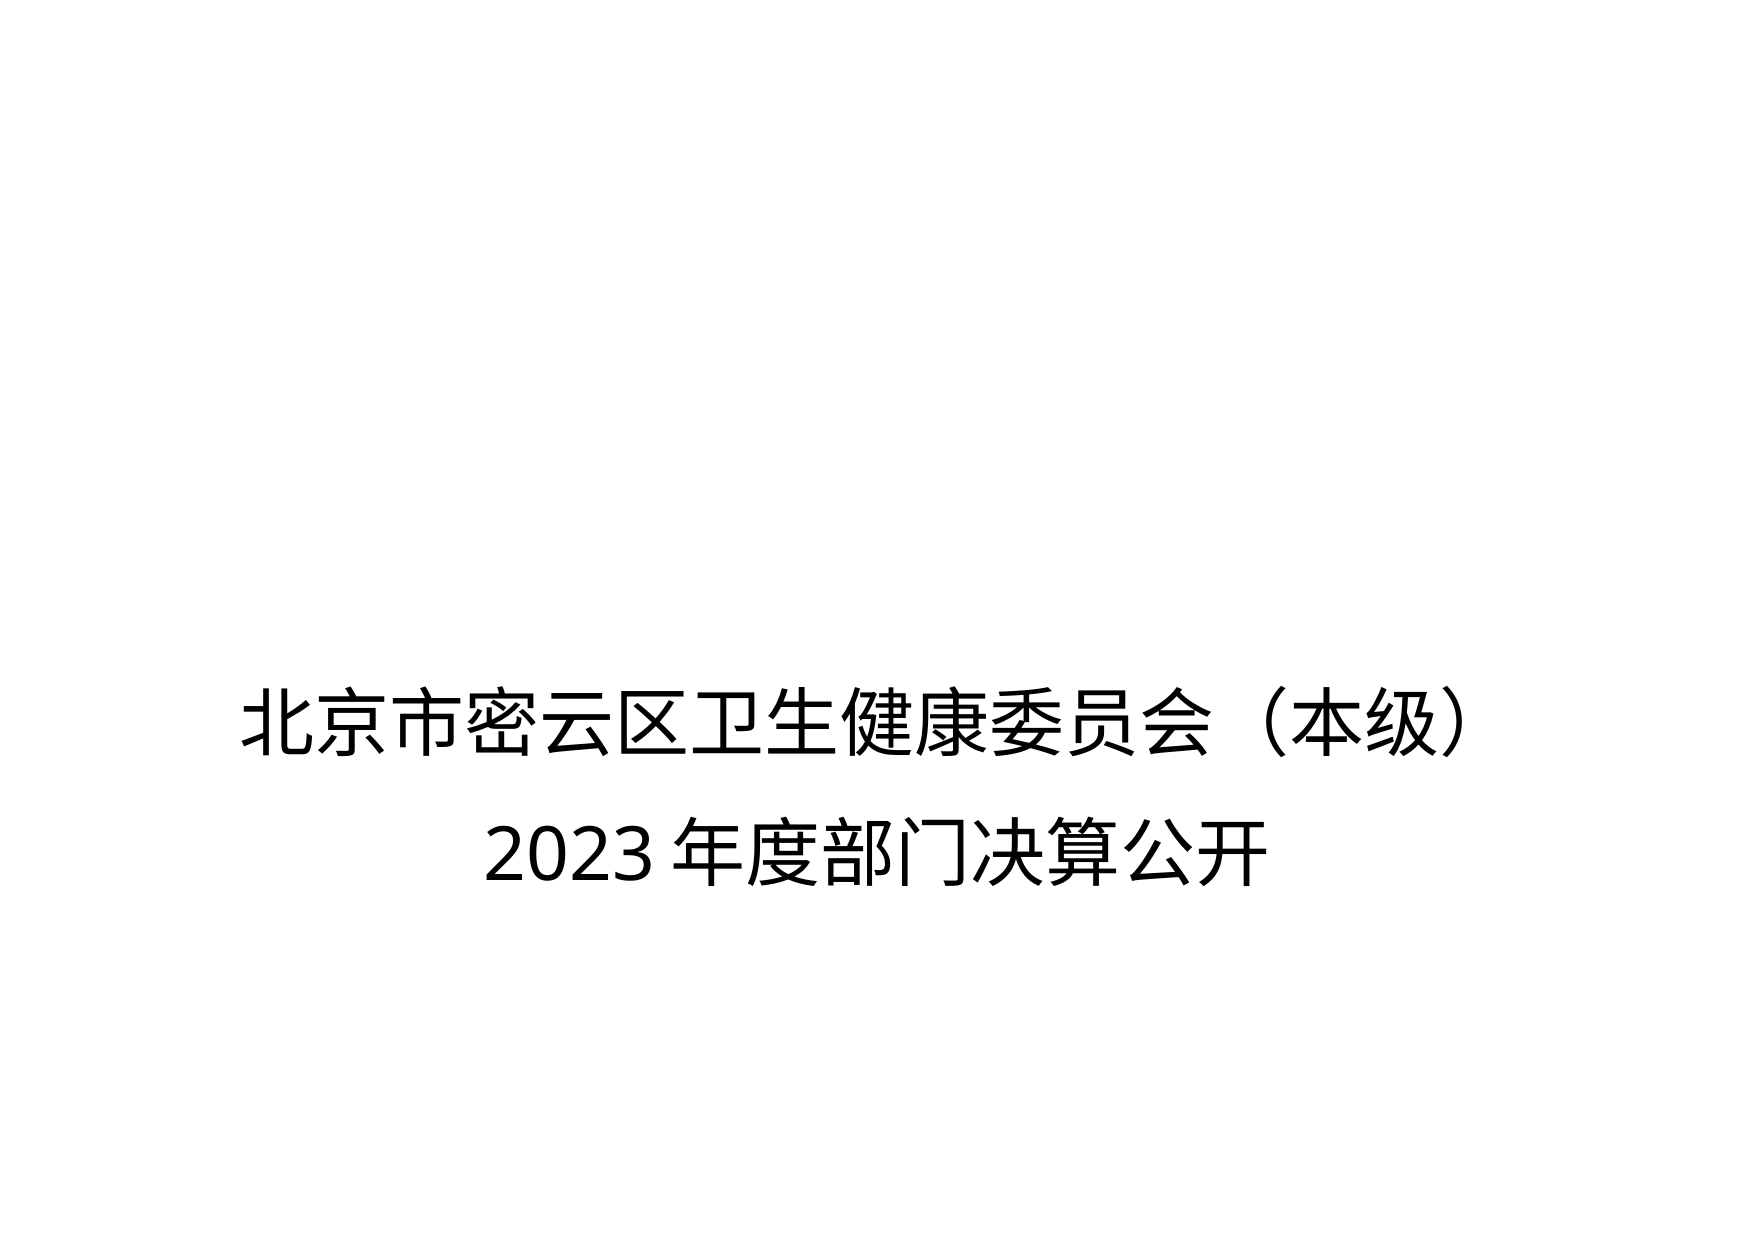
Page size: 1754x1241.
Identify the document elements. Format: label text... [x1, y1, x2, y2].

text 北京市密云区卫生健康委员会（本级） [150, 653, 1604, 783]
text 2023年度部门决算公开 [150, 783, 1604, 913]
